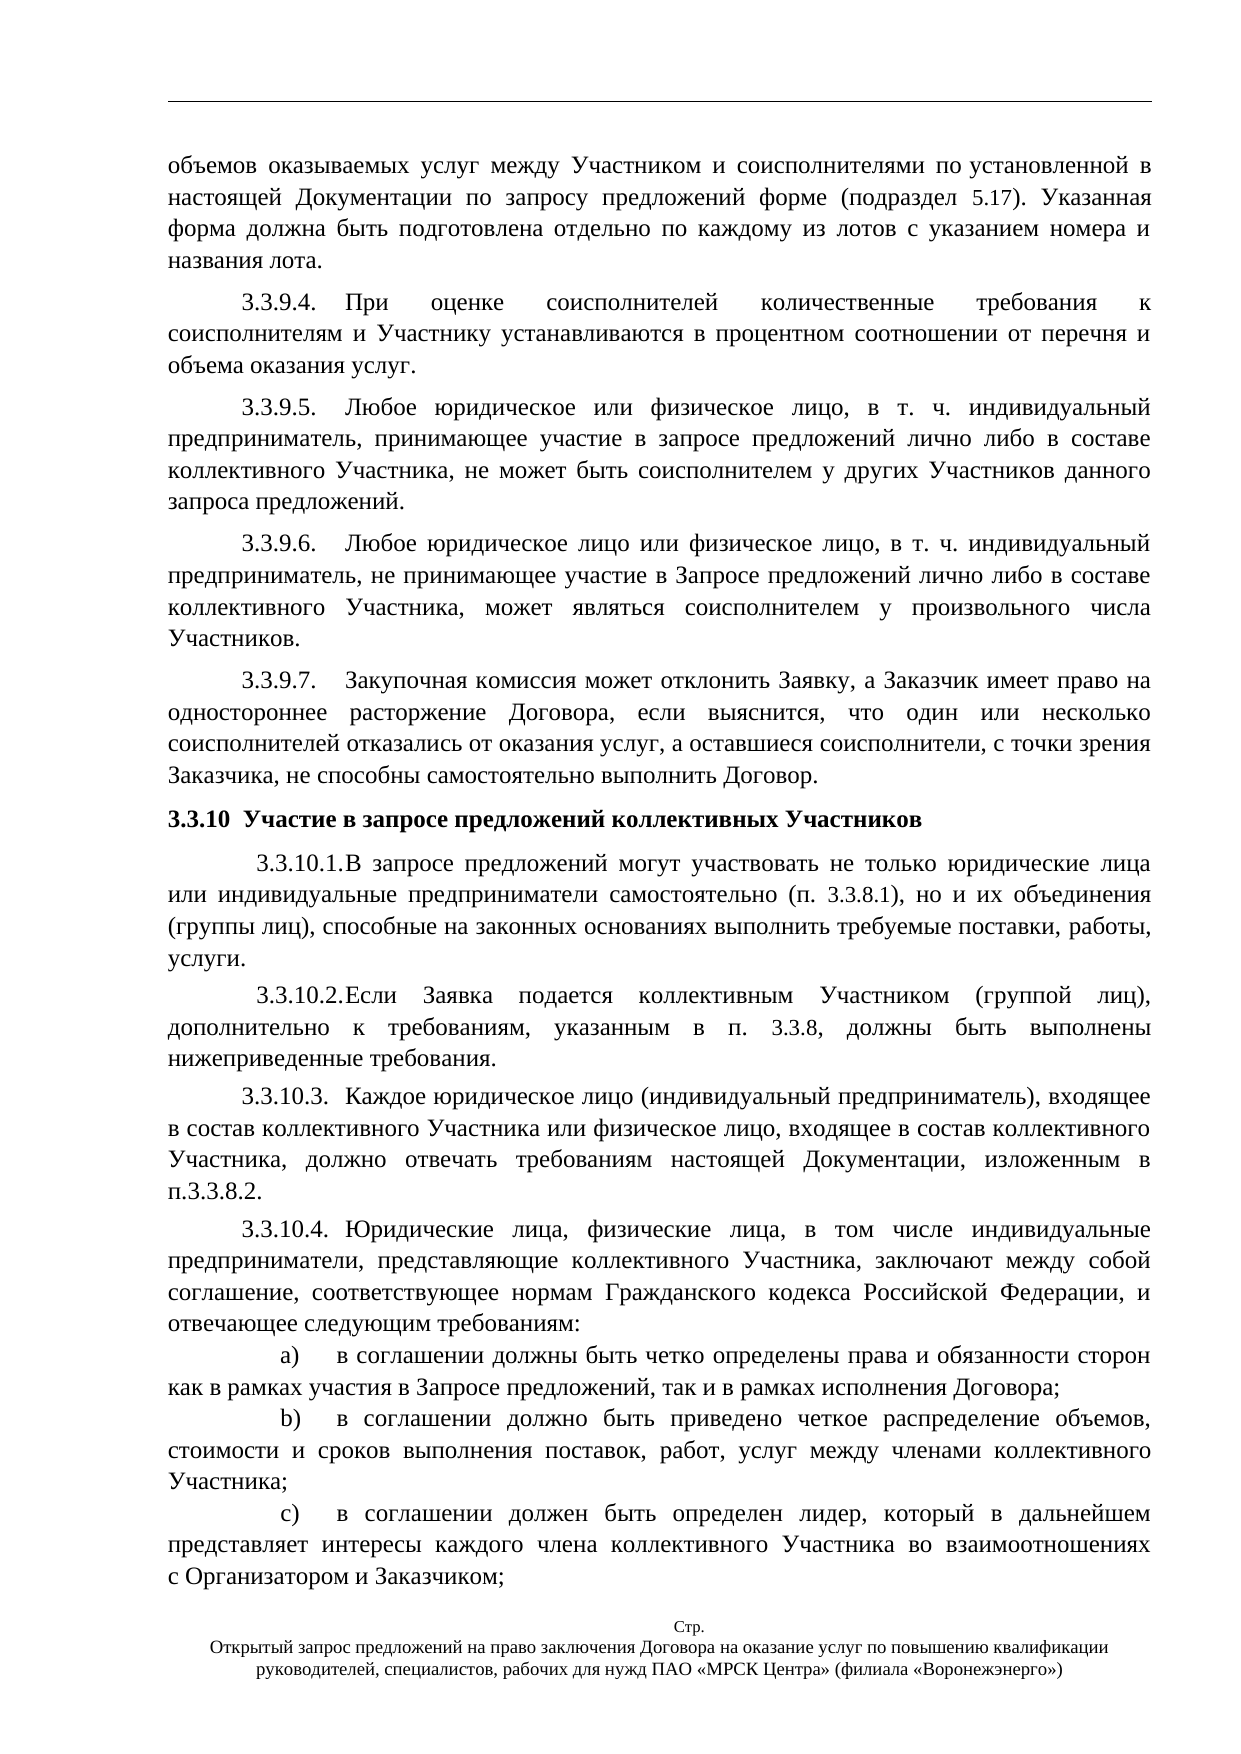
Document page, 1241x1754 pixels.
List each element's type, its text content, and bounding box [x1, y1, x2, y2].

list Каждое юридическое лицо (индивидуальный предприниматель), входящее в состав коллективного Участника или физическое лицо, входящее в состав коллективного Участника, должно отвечать требованиям настоящей Документации, изложенным в п.3.3.8.2. [168, 1081, 1152, 1205]
list Закупочная комиссия может отклонить Заявку, а Заказчик имеет право на одностороннее расторжение Договора, если выяснится, что один или несколько соисполнителей отказались от оказания услуг, а оставшиеся соисполнители, с точки зрения Заказчика, не способны самостоятельно выполнить Договор. [168, 665, 1152, 788]
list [168, 150, 1152, 273]
subtitle Участие в запросе предложений коллективных Участников [168, 804, 1152, 833]
list в соглашении должен быть определен лидер, который в дальнейшем представляет интересы каждого члена коллективного Участника во взаимоотношениях с Организатором и Заказчиком; [168, 1498, 1152, 1590]
list Юридические лица, физические лица, в том числе индивидуальные предприниматели, представляющие коллективного Участника, заключают между собой соглашение, соответствующее нормам Гражданского кодекса Российской Федерации, и отвечающее следующим требованиям: [168, 1214, 1152, 1337]
list Любое юридическое или физическое лицо, в т. ч. индивидуальный предприниматель, принимающее участие в запросе предложений лично либо в составе коллективного Участника, не может быть соисполнителем у других Участников данного запроса предложений. [168, 392, 1152, 515]
list При оценке соисполнителей количественные требования к соисполнителям и Участнику устанавливаются в процентном соотношении от перечня и объема оказания услуг. [168, 287, 1152, 378]
list Если Заявка подается коллективным Участником (группой лиц), дополнительно к требованиям, указанным в п. 3.3.8, должны быть выполнены нижеприведенные требования. [168, 980, 1152, 1072]
list Любое юридическое лицо или физическое лицо, в т. ч. индивидуальный предприниматель, не принимающее участие в Запросе предложений лично либо в составе коллективного Участника, может являться соисполнителем у произвольного числа Участников. [168, 528, 1152, 652]
list в соглашении должны быть четко определены права и обязанности сторон как в рамках участия в Запросе предложений, так и в рамках исполнения Договора; [168, 1340, 1152, 1400]
list В запросе предложений могут участвовать не только юридические лица или индивидуальные предприниматели самостоятельно (п. 3.3.8.1), но и их объединения (группы лиц), способные на законных основаниях выполнить требуемые поставки, работы, услуги. [168, 848, 1152, 971]
list в соглашении должно быть приведено четкое распределение объемов, стоимости и сроков выполнения поставок, работ, услуг между членами коллективного Участника; [168, 1403, 1152, 1495]
